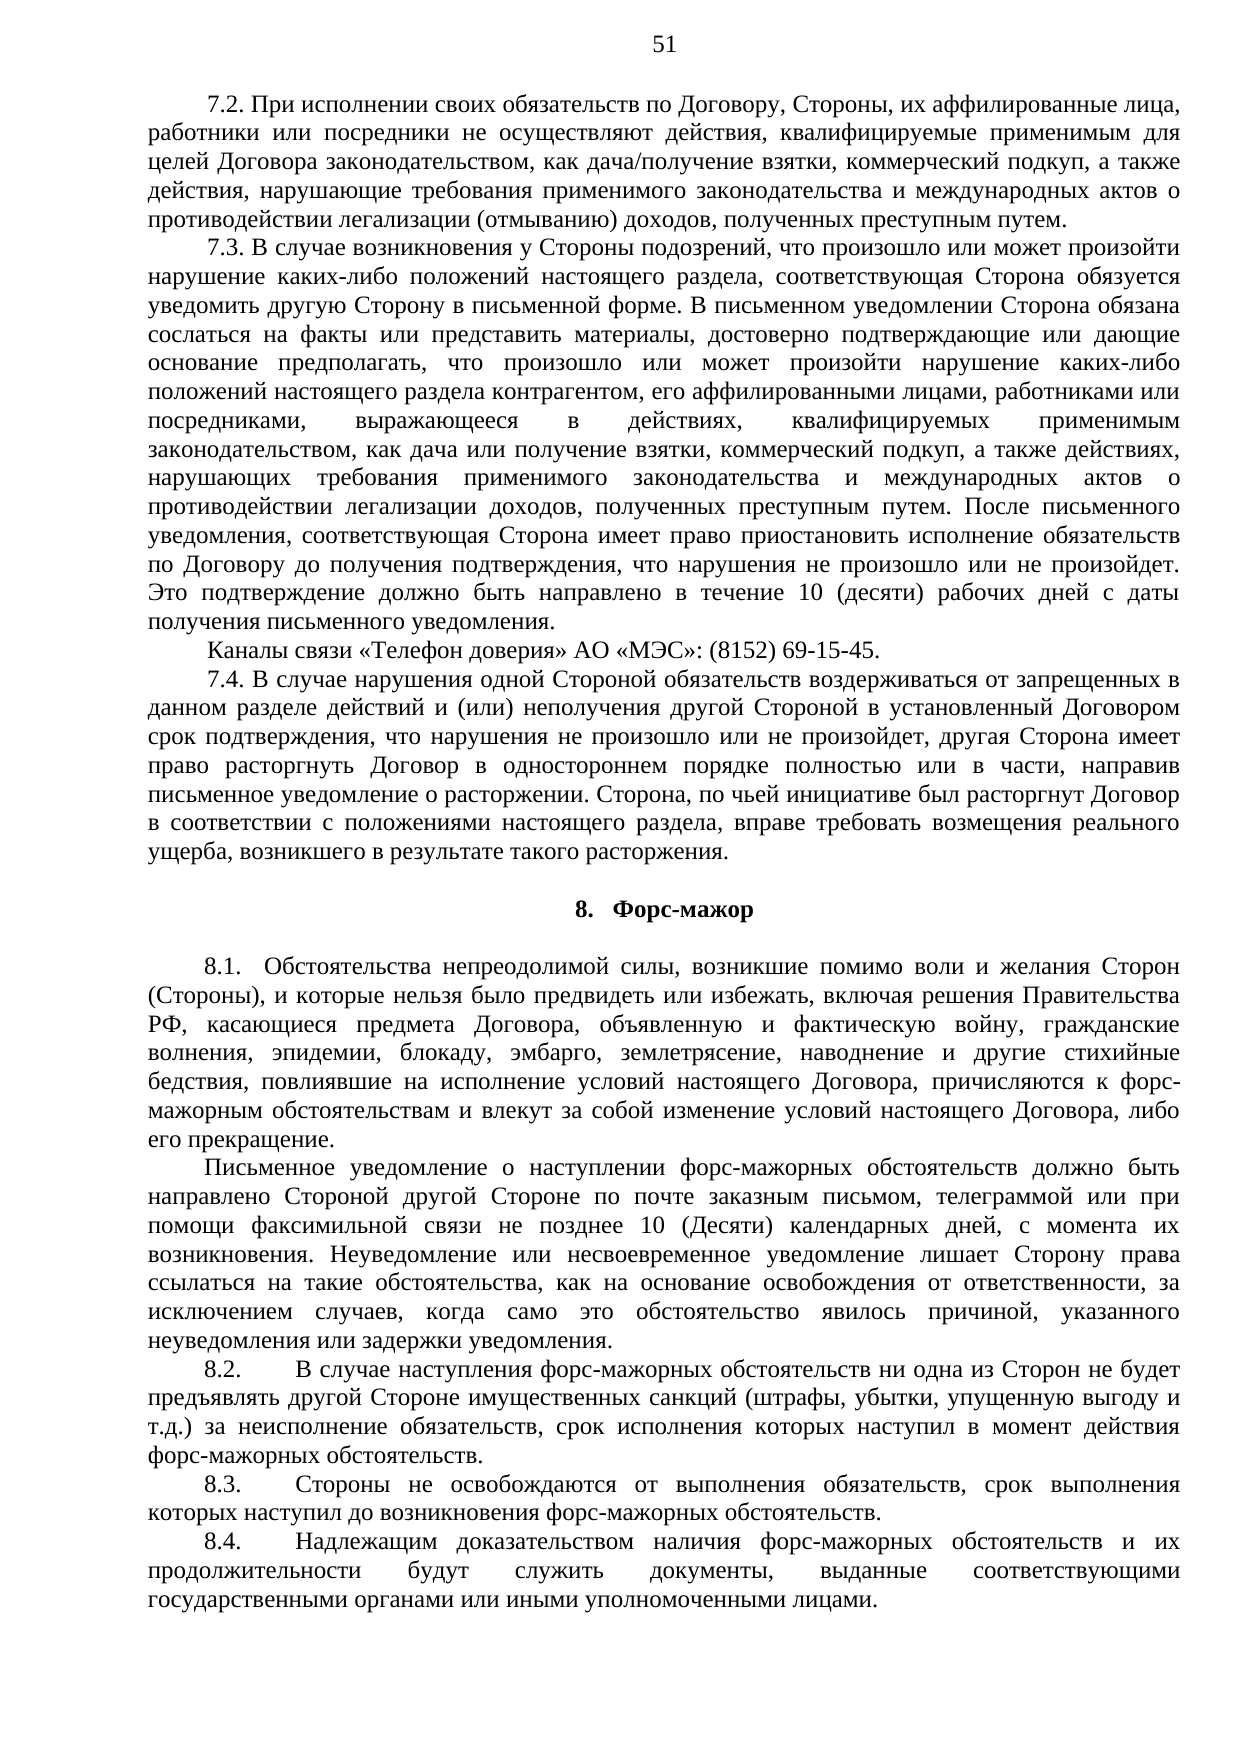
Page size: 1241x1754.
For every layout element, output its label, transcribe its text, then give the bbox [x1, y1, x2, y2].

text 8.1. Обстоятельства непреодолимой силы, возникшие помимо воли и желания Сторон (Стороны), и которые нельзя было предвидеть или избежать, включая решения Правительства РФ, касающиеся предмета Договора, объявленную и фактическую войну, гражданские волнения, эпидемии, блокаду, эмбарго, землетрясение, наводнение и другие стихийные бедствия, повлиявшие на исполнение условий настоящего Договора, причисляются к форс-мажорным обстоятельствам и влекут за собой изменение условий настоящего Договора, либо его прекращение. [148, 951, 1181, 1152]
text 8.4. Надлежащим доказательством наличия форс-мажорных обстоятельств и их продолжительности будут служить документы, выданные соответствующими государственными органами или иными уполномоченными лицами. [148, 1526, 1181, 1612]
text 8.2. В случае наступления форс-мажорных обстоятельств ни одна из Сторон не будет предъявлять другой Стороне имущественных санкций (штрафы, убытки, упущенную выгоду и т.д.) за неисполнение обязательств, срок исполнения которых наступил в момент действия форс-мажорных обстоятельств. [148, 1354, 1181, 1469]
text 7.3. В случае возникновения у Стороны подозрений, что произошло или может произойти нарушение каких-либо положений настоящего раздела, соответствующая Сторона обязуется уведомить другую Сторону в письменной форме. В письменном уведомлении Сторона обязана сослаться на факты или представить материалы, достоверно подтверждающие или дающие основание предполагать, что произошло или может произойти нарушение каких-либо положений настоящего раздела контрагентом, его аффилированными лицами, работниками или посредниками, выражающееся в действиях, квалифицируемых применимым законодательством, как дача или получение взятки, коммерческий подкуп, а также действиях, нарушающих требования применимого законодательства и международных актов о противодействии легализации доходов, полученных преступным путем. После письменного уведомления, соответствующая Сторона имеет право приостановить исполнение обязательств по Договору до получения подтверждения, что нарушения не произошло или не произойдет. Это подтверждение должно быть направлено в течение 10 (десяти) рабочих дней с даты получения письменного уведомления. [148, 232, 1181, 635]
text Письменное уведомление о наступлении форс-мажорных обстоятельств должно быть направлено Стороной другой Стороне по почте заказным письмом, телеграммой или при помощи факсимильной связи не позднее 10 (Десяти) календарных дней, с момента их возникновения. Неуведомление или несвоевременное уведомление лишает Сторону права ссылаться на такие обстоятельства, как на основание освобождения от ответственности, за исключением случаев, когда само это обстоятельство явилось причиной, указанного неуведомления или задержки уведомления. [148, 1152, 1181, 1354]
list Форс-мажор [148, 894, 1181, 922]
text 8.3. Стороны не освобождаются от выполнения обязательств, срок выполнения которых наступил до возникновения форс-мажорных обстоятельств. [148, 1469, 1181, 1526]
text 7.4. В случае нарушения одной Стороной обязательств воздерживаться от запрещенных в данном разделе действий и (или) неполучения другой Стороной в установленный Договором срок подтверждения, что нарушения не произошло или не произойдет, другая Сторона имеет право расторгнуть Договор в одностороннем порядке полностью или в части, направив письменное уведомление о расторжении. Сторона, по чьей инициативе был расторгнут Договор в соответствии с положениями настоящего раздела, вправе требовать возмещения реального ущерба, возникшего в результате такого расторжения. [148, 664, 1181, 865]
text 7.2. При исполнении своих обязательств по Договору, Стороны, их аффилированные лица, работники или посредники не осуществляют действия, квалифицируемые применимым для целей Договора законодательством, как дача/получение взятки, коммерческий подкуп, а также действия, нарушающие требования применимого законодательства и международных актов о противодействии легализации (отмыванию) доходов, полученных преступным путем. [148, 89, 1181, 232]
text Каналы связи «Телефон доверия» АО «МЭС»: (8152) 69-15-45. [207, 635, 1181, 664]
